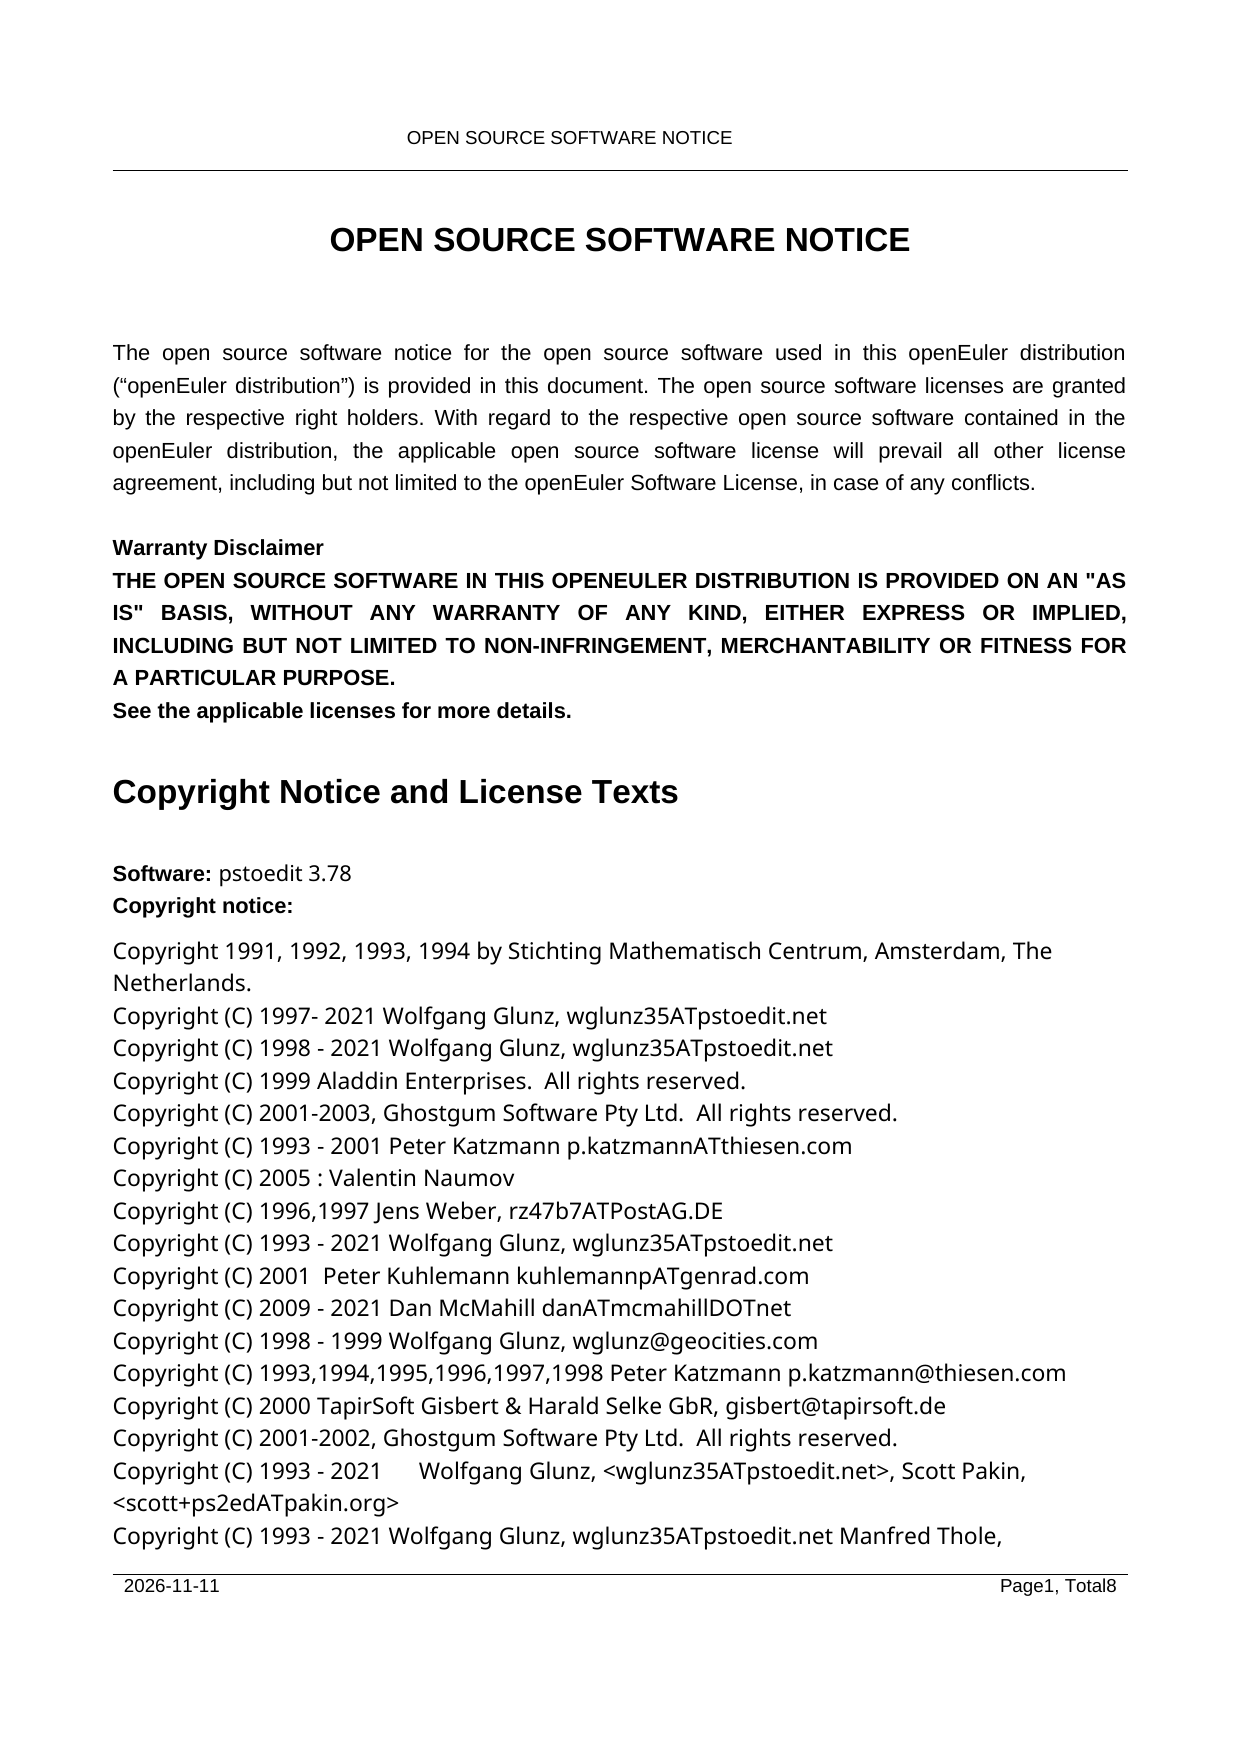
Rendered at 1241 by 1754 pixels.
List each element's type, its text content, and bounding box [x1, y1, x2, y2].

text The open source software notice for the open source software used in this openEuler distribution (“openEuler distribution”) is provided in this document. The open source software licenses are granted by the respective right holders. With regard to the respective open source software contained in the openEuler distribution, the applicable open source software license will prevail all other license agreement, including but not limited to the openEuler Software License, in case of any conflicts. [112, 336, 1128, 499]
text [112, 934, 1128, 1551]
title Software: pstoedit 3.78 [112, 856, 1128, 889]
text Copyright notice: [112, 889, 1128, 921]
text Copyright Notice and License Texts [112, 759, 1128, 824]
text Warranty Disclaimer [112, 531, 1128, 564]
text THE OPEN SOURCE SOFTWARE IN THIS OPENEULER DISTRIBUTION IS PROVIDED ON AN "AS IS" BASIS, WITHOUT ANY WARRANTY OF ANY KIND, EITHER EXPRESS OR IMPLIED, INCLUDING BUT NOT LIMITED TO NON-INFRINGEMENT, MERCHANTABILITY OR FITNESS FOR A PARTICULAR PURPOSE. See the applicable licenses for more details. [112, 564, 1128, 726]
text OPEN SOURCE SOFTWARE NOTICE [112, 206, 1128, 271]
